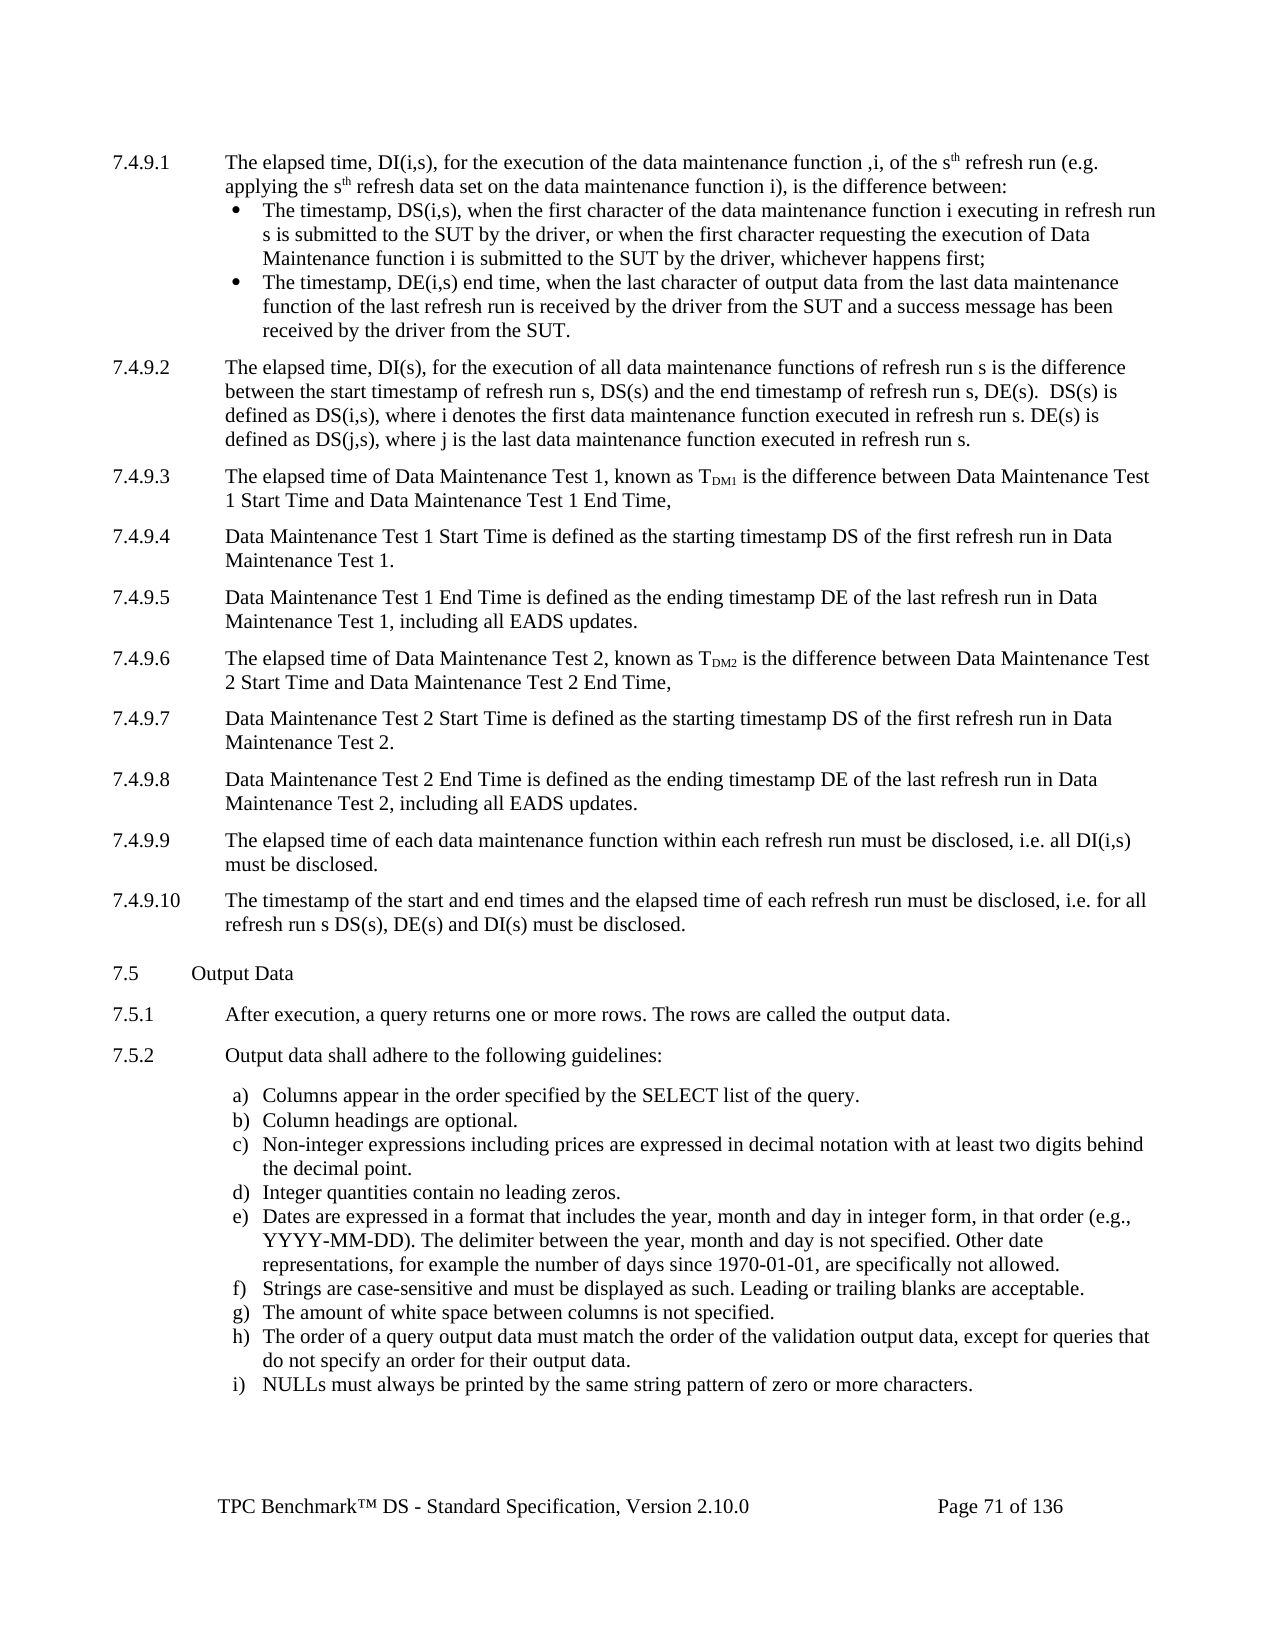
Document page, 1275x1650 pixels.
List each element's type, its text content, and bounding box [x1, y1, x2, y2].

list Column headings are optional. [232, 1107, 1162, 1132]
text Output data shall adhere to the following guidelines: [112, 1043, 1162, 1067]
list The timestamp, DE(i,s) end time, when the last character of output data from the last data maintenance function of the last refresh run is received by the driver from the SUT and a success message has been received by the driver from the SUT. [232, 270, 1162, 342]
text The timestamp of the start and end times and the elapsed time of each refresh run must be disclosed, i.e. for all refresh run s DS(s), DE(s) and DI(s) must be disclosed. [112, 888, 1162, 936]
text The elapsed time, DI(s), for the execution of all data maintenance functions of refresh run s is the difference between the start timestamp of refresh run s, DS(s) and the end timestamp of refresh run s, DE(s). DS(s) is defined as DS(i,s), where i denotes the first data maintenance function executed in refresh run s. DE(s) is defined as DS(j,s), where j is the last data maintenance function executed in refresh run s. [112, 355, 1162, 451]
text Output Data [112, 961, 1162, 985]
text Data Maintenance Test 2 Start Time is defined as the starting timestamp DS of the first refresh run in Data Maintenance Test 2. [112, 706, 1162, 754]
list Non-integer expressions including prices are expressed in decimal notation with at least two digits behind the decimal point. [232, 1132, 1162, 1180]
list NULLs must always be printed by the same string pattern of zero or more characters. [232, 1372, 1162, 1396]
list Strings are case-sensitive and must be displayed as such. Leading or trailing blanks are acceptable. [232, 1276, 1162, 1300]
text The elapsed time of Data Maintenance Test 2, known as TDM2 is the difference between Data Maintenance Test 2 Start Time and Data Maintenance Test 2 End Time, [112, 646, 1162, 694]
text The elapsed time of Data Maintenance Test 1, known as TDM1 is the difference between Data Maintenance Test 1 Start Time and Data Maintenance Test 1 End Time, [112, 464, 1162, 512]
text The elapsed time, DI(i,s), for the execution of the data maintenance function ,i, of the sth refresh run (e.g. applying the sth refresh data set on the data maintenance function i), is the difference between: [112, 150, 1162, 198]
list Columns appear in the order specified by the SELECT list of the query. [232, 1083, 1162, 1107]
list The order of a query output data must match the order of the validation output data, except for queries that do not specify an order for their output data. [232, 1324, 1162, 1372]
text The elapsed time of each data maintenance function within each refresh run must be disclosed, i.e. all DI(i,s) must be disclosed. [112, 827, 1162, 876]
list The amount of white space between columns is not specified. [232, 1300, 1162, 1324]
list The timestamp, DS(i,s), when the first character of the data maintenance function i executing in refresh run s is submitted to the SUT by the driver, or when the first character requesting the execution of Data Maintenance function i is submitted to the SUT by the driver, whichever happens first; [232, 198, 1162, 270]
text After execution, a query returns one or more rows. The rows are called the output data. [112, 1002, 1162, 1026]
list Dates are expressed in a format that includes the year, month and day in integer form, in that order (e.g., YYYY-MM-DD). The delimiter between the year, month and day is not specified. Other date representations, for example the number of days since 1970-01-01, are specifically not allowed. [232, 1204, 1162, 1276]
text Data Maintenance Test 1 End Time is defined as the ending timestamp DE of the last refresh run in Data Maintenance Test 1, including all EADS updates. [112, 585, 1162, 633]
text Data Maintenance Test 2 End Time is defined as the ending timestamp DE of the last refresh run in Data Maintenance Test 2, including all EADS updates. [112, 767, 1162, 815]
text Data Maintenance Test 1 Start Time is defined as the starting timestamp DS of the first refresh run in Data Maintenance Test 1. [112, 524, 1162, 572]
list Integer quantities contain no leading zeros. [232, 1180, 1162, 1204]
